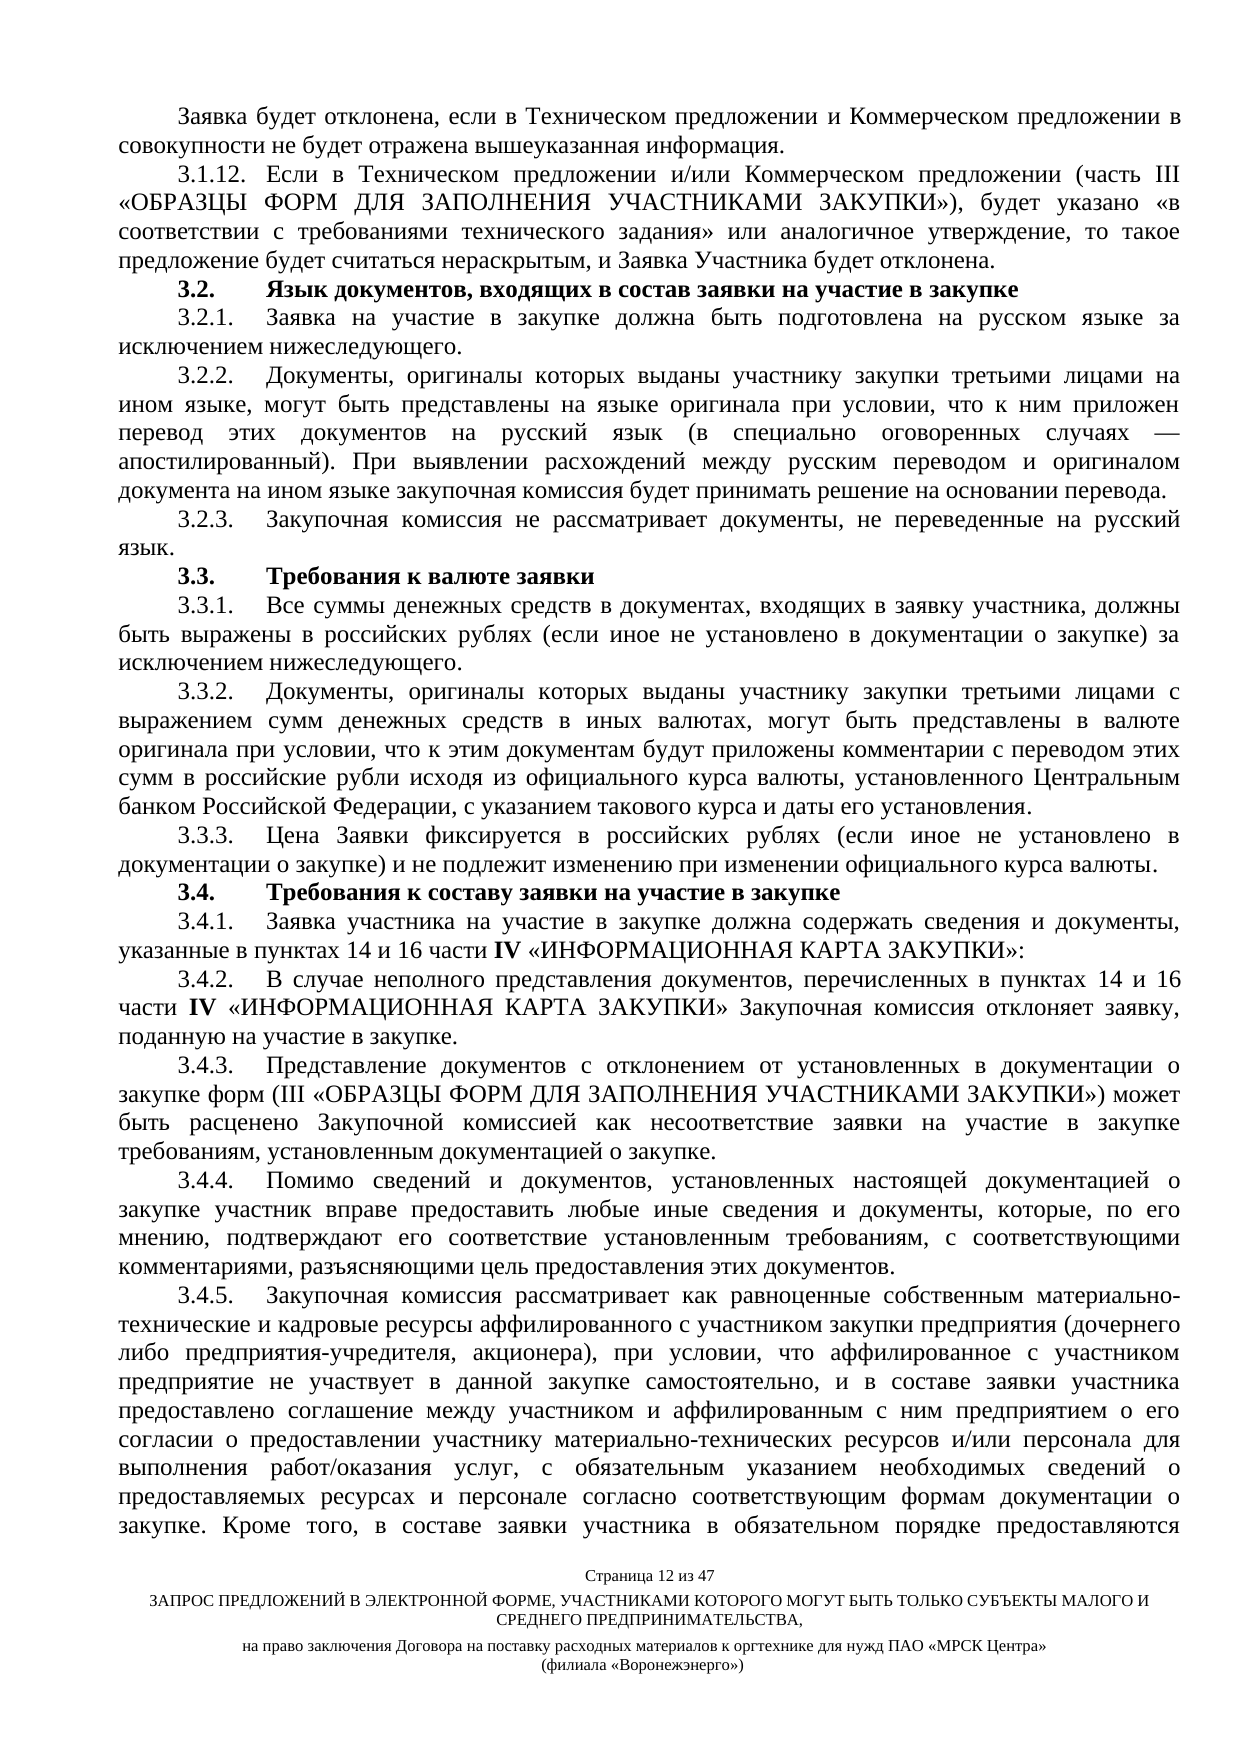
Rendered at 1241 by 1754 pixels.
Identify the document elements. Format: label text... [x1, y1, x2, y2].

subtitle Язык документов, входящих в состав заявки на участие в закупке [118, 274, 1181, 302]
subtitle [118, 1280, 1181, 1539]
subtitle Заявка участника на участие в закупке должна содержать сведения и документы, указанные в пунктах 14 и 16 части IV «ИНФОРМАЦИОННАЯ КАРТА ЗАКУПКИ»: [118, 906, 1181, 964]
subtitle Закупочная комиссия не рассматривает документы, не переведенные на русский язык. [118, 504, 1181, 561]
subtitle В случае неполного представления документов, перечисленных в пунктах 14 и 16 части IV «ИНФОРМАЦИОННАЯ КАРТА ЗАКУПКИ» Закупочная комиссия отклоняет заявку, поданную на участие в закупке. [118, 964, 1181, 1050]
subtitle Документы, оригиналы которых выданы участнику закупки третьими лицами с выражением сумм денежных средств в иных валютах, могут быть представлены в валюте оригинала при условии, что к этим документам будут приложены комментарии с переводом этих сумм в российские рубли исходя из официального курса валюты, установленного Центральным банком Российской Федерации, с указанием такового курса и даты его установления. [118, 676, 1181, 820]
subtitle Если в Техническом предложении и/или Коммерческом предложении (часть III «ОБРАЗЦЫ ФОРМ ДЛЯ ЗАПОЛНЕНИЯ УЧАСТНИКАМИ ЗАКУПКИ»), будет указано «в соответствии с требованиями технического задания» или аналогичное утверждение, то такое предложение будет считаться нераскрытым, и Заявка Участника будет отклонена. [118, 159, 1181, 274]
subtitle Документы, оригиналы которых выданы участнику закупки третьими лицами на ином языке, могут быть представлены на языке оригинала при условии, что к ним приложен перевод этих документов на русский язык (в специально оговоренных случаях — апостилированный). При выявлении расхождений между русским переводом и оригиналом документа на ином языке закупочная комиссия будет принимать решение на основании перевода. [118, 360, 1181, 504]
subtitle Цена Заявки фиксируется в российских рублях (если иное не установлено в документации о закупке) и не подлежит изменению при изменении официального курса валюты. [118, 820, 1181, 877]
subtitle Все суммы денежных средств в документах, входящих в заявку участника, должны быть выражены в российских рублях (если иное не установлено в документации о закупке) за исключением нижеследующего. [118, 590, 1181, 676]
subtitle Помимо сведений и документов, установленных настоящей документацией о закупке участник вправе предоставить любые иные сведения и документы, которые, по его мнению, подтверждают его соответствие установленным требованиям, с соответствующими комментариями, разъясняющими цель предоставления этих документов. [118, 1165, 1181, 1280]
subtitle Требования к составу заявки на участие в закупке [118, 877, 1181, 906]
subtitle Представление документов с отклонением от установленных в документации о закупке форм (III «ОБРАЗЦЫ ФОРМ ДЛЯ ЗАПОЛНЕНИЯ УЧАСТНИКАМИ ЗАКУПКИ») может быть расценено Закупочной комиссией как несоответствие заявки на участие в закупке требованиям, установленным документацией о закупке. [118, 1050, 1181, 1165]
subtitle Заявка будет отклонена, если в Техническом предложении и Коммерческом предложении в совокупности не будет отражена вышеуказанная информация. [118, 101, 1181, 159]
subtitle Заявка на участие в закупке должна быть подготовлена на русском языке за исключением нижеследующего. [118, 302, 1181, 360]
subtitle Требования к валюте заявки [118, 561, 1181, 590]
